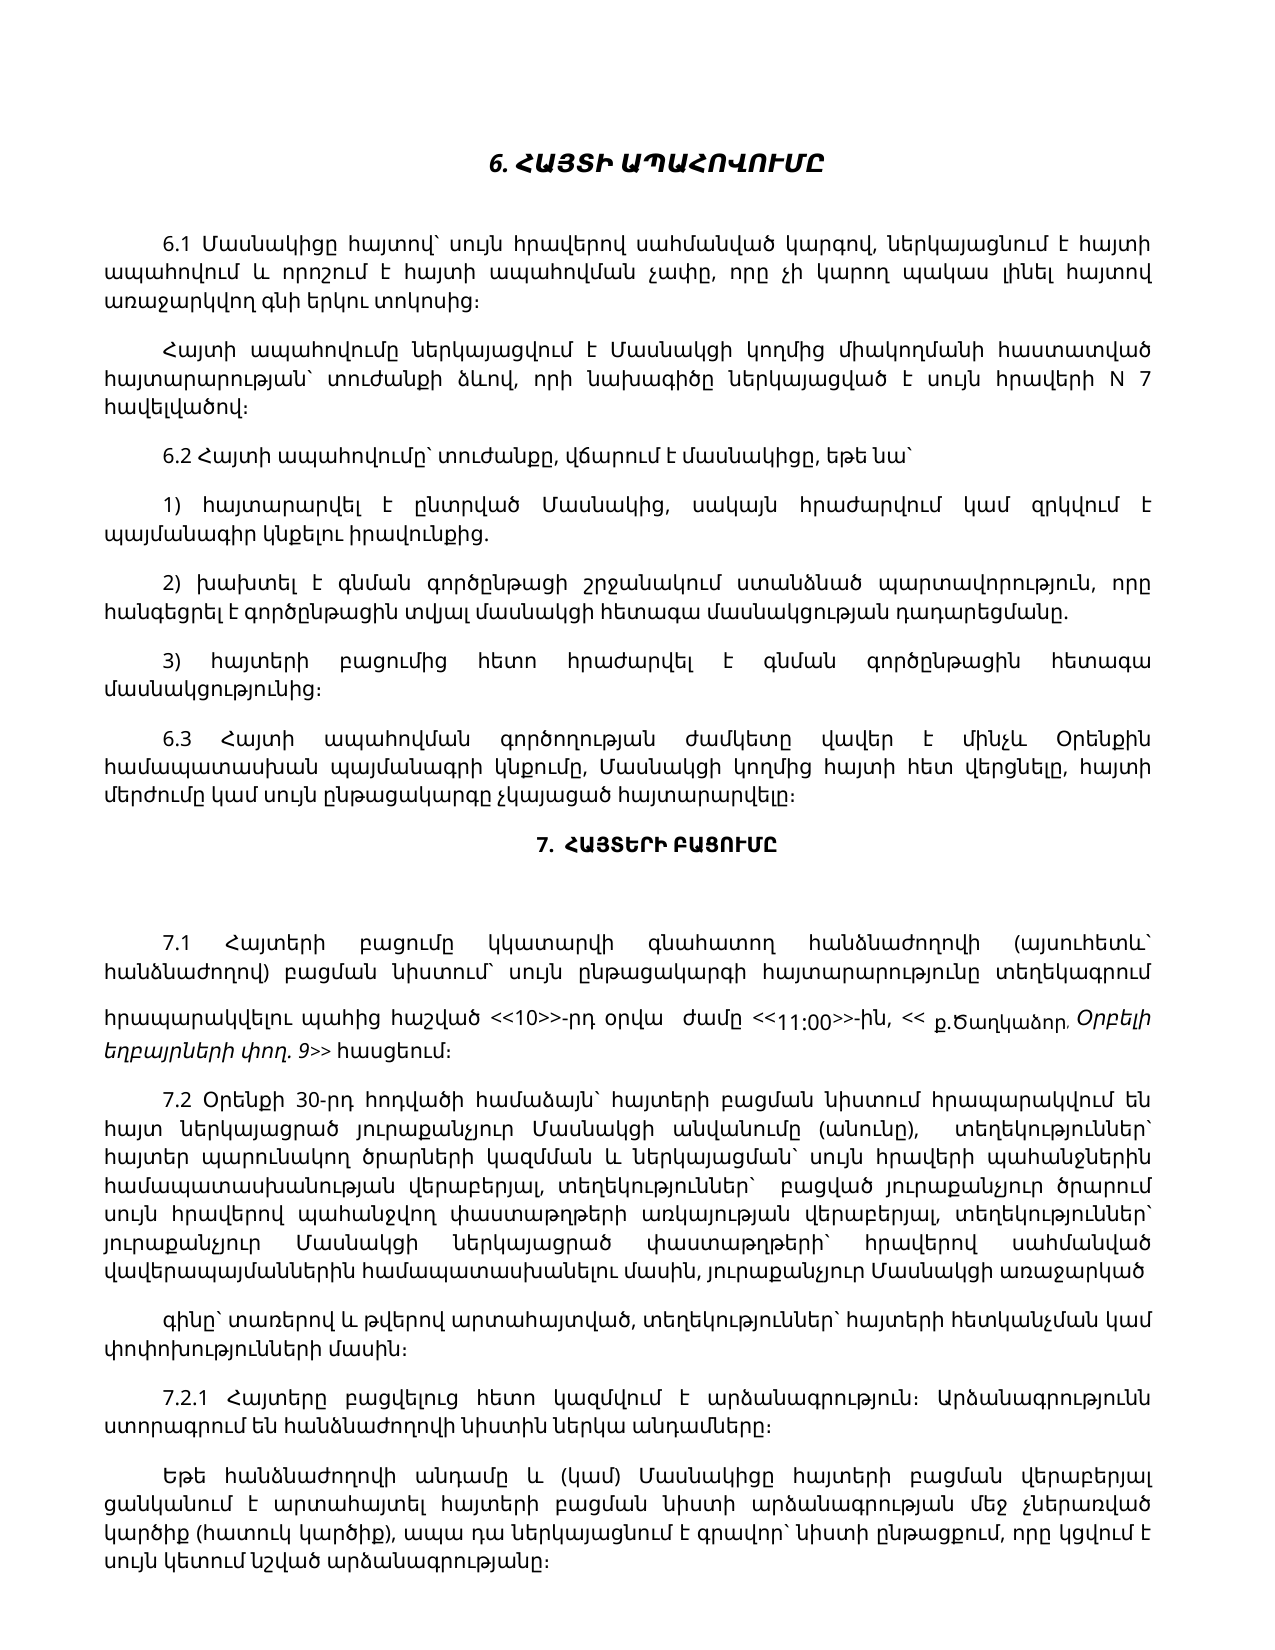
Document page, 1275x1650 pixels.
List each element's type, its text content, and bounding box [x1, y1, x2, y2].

text գինը` տառերով և թվերով արտահայտված, տեղեկություններ` հայտերի հետկանչման կամ փոփոխությունների մասին։ [103, 1306, 1152, 1362]
text Եթե հանձնաժողովի անդամը և (կամ) Մասնակիցը հայտերի բացման վերաբերյալ ցանկանում է արտահայտել հայտերի բացման նիստի արձանագրության մեջ չներառված կարծիք (հատուկ կարծիք), ապա դա ներկայացնում է գրավոր` նիստի ընթացքում, որը կցվում է սույն կետում նշված արձանագրությանը։ [103, 1461, 1152, 1575]
text 6.3 Հայտի ապահովման գործողության ժամկետը վավեր է մինչև Օրենքին համապատասխան պայմանագրի կնքումը, Մասնակցի կողմից հայտի հետ վերցնելը, հայտի մերժումը կամ սույն ընթացակարգը չկայացած հայտարարվելը։ [103, 724, 1152, 809]
text 7.2 Օրենքի 30-րդ հոդվածի համաձայն` հայտերի բացման նիստում հրապարակվում են հայտ ներկայացրած յուրաքանչյուր Մասնակցի անվանումը (անունը), տեղեկություններ` հայտեր պարունակող ծրարների կազմման և ներկայացման` սույն հրավերի պահանջներին համապատասխանության վերաբերյալ, տեղեկություններ` բացված յուրաքանչյուր ծրարում սույն հրավերով պահանջվող փաստաթղթերի առկայության վերաբերյալ, տեղեկություններ` յուրաքանչյուր Մասնակցի ներկայացրած փաստաթղթերի` հրավերով սահմանված վավերապայմաններին համապատասխանելու մասին, յուրաքանչյուր Մասնակցի առաջարկած [103, 1086, 1152, 1285]
text 7. ՀԱՅՏԵՐԻ ԲԱՑՈՒՄԸ [103, 830, 1152, 858]
text 7.1 Հայտերի բացումը կկատարվի գնահատող հանձնաժողովի (այսուհետև` հանձնաժողով) բացման նիստում` սույն ընթացակարգի հայտարարությունը տեղեկագրում հրապարակվելու պահից հաշված <<10>>-րդ օրվա ժամը <<11:00>>-ին, << ք.Ծաղկաձոր, Օրբելի եղբայրների փող. 9>> հասցեում։ [103, 928, 1152, 1065]
text 6.1 Մասնակիցը հայտով` սույն հրավերով սահմանված կարգով, ներկայացնում է հայտի ապահովում և որոշում է հայտի ապահովման չափը, որը չի կարող պակաս լինել հայտով առաջարկվող գնի երկու տոկոսից։ [103, 229, 1152, 314]
text Հայտի ապահովումը ներկայացվում է Մասնակցի կողմից միակողմանի հաստատված հայտարարության` տուժանքի ձևով, որի նախագիծը ներկայացված է սույն հրավերի N 7 հավելվածով։ [103, 335, 1152, 421]
text 1) հայտարարվել է ընտրված Մասնակից, սակայն հրաժարվում կամ զրկվում է պայմանագիր կնքելու իրավունքից. [103, 491, 1152, 547]
text 2) խախտել է գնման գործընթացի շրջանակում ստանձնած պարտավորություն, որը հանգեցրել է գործընթացին տվյալ մասնակցի հետագա մասնակցության դադարեցմանը. [103, 568, 1152, 625]
text 6. ՀԱՅՏԻ ԱՊԱՀՈՎՈՒՄԸ [103, 146, 1152, 180]
text 7.2.1 Հայտերը բացվելուց հետո կազմվում է արձանագրություն։ Արձանագրությունն ստորագրում են հանձնաժողովի նիստին ներկա անդամները։ [103, 1383, 1152, 1440]
text 3) հայտերի բացումից հետո հրաժարվել է գնման գործընթացին հետագա մասնակցությունից։ [103, 646, 1152, 703]
text 6.2 Հայտի ապահովումը` տուժանքը, վճարում է մասնակիցը, եթե նա` [103, 441, 1152, 470]
